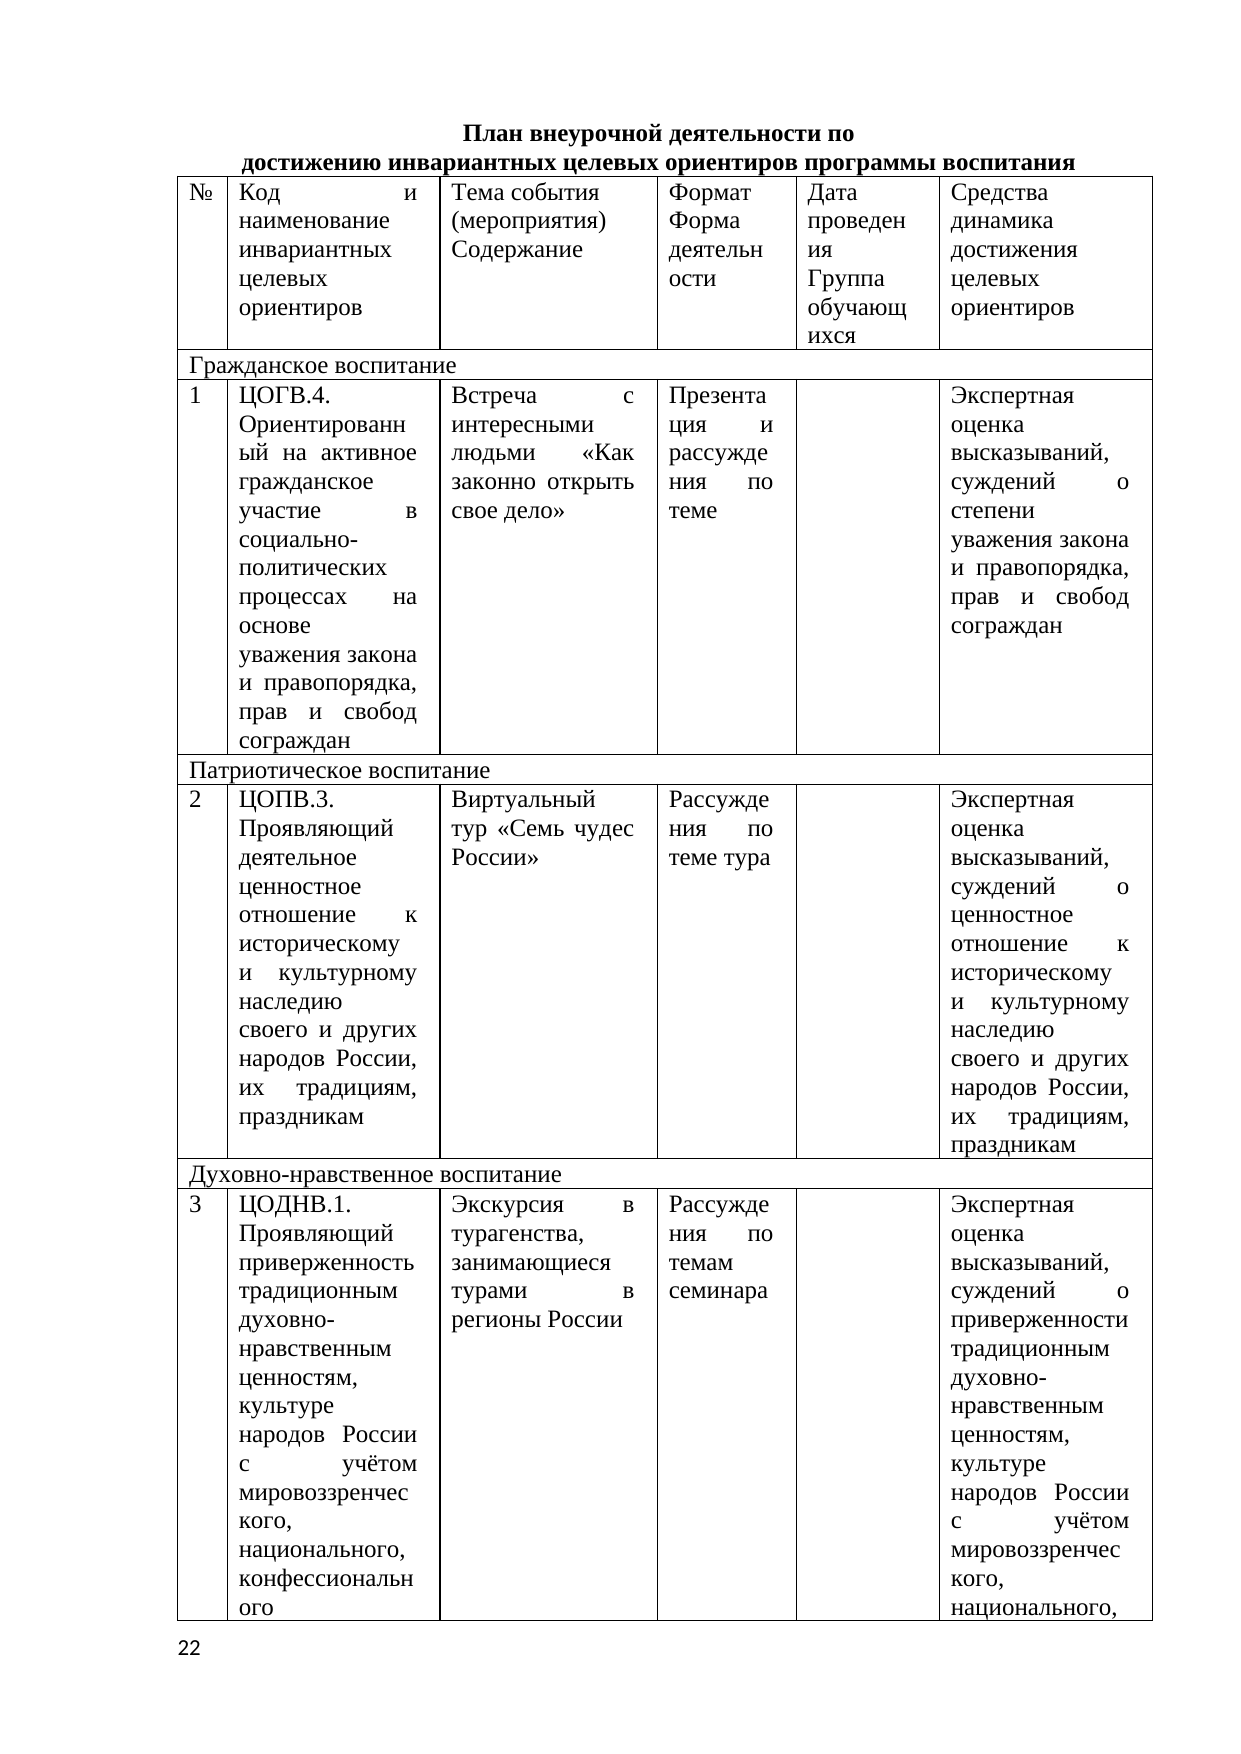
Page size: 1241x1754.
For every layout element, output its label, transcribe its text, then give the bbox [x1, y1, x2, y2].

table_cell Экспертная оценка высказываний, суждений о ценностное отношение к историческому и культурному наследию своего и других народов России, их традициям, праздникам [940, 785, 1152, 1158]
table_cell Встреча с интересными людьми «Как законно открыть свое дело» [441, 380, 657, 754]
table_cell 1 [178, 380, 227, 754]
table_cell ЦОГВ.4. Ориентированный на активное гражданское участие в социально-политических процессах на основе уважения закона и правопорядка, прав и свобод сограждан [228, 380, 439, 754]
table_header № [178, 177, 227, 349]
table_header Формат Форма деятельности [658, 177, 796, 349]
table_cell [658, 1189, 796, 1620]
table_header Дата проведения Группа обучающихся [797, 177, 939, 349]
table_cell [940, 1189, 1152, 1620]
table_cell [441, 1189, 657, 1620]
table_cell [797, 1189, 939, 1620]
table_cell 2 [178, 785, 227, 1158]
table_cell Духовно-нравственное воспитание [178, 1159, 1152, 1188]
table_cell Экспертная оценка высказываний, суждений о степени уважения закона и правопорядка, прав и свобод сограждан [940, 380, 1152, 754]
table_cell Презентация и рассуждения по теме [658, 380, 796, 754]
table_header Код и наименование инвариантных целевых ориентиров [228, 177, 439, 349]
table_cell Виртуальный тур «Семь чудес России» [441, 785, 657, 1158]
table_cell 3 [178, 1189, 227, 1620]
table_cell Гражданское воспитание [178, 350, 1152, 379]
table_cell Патриотическое воспитание [178, 755, 1152, 783]
table_cell [797, 380, 939, 754]
table_header Тема события (мероприятия) Содержание [441, 177, 657, 349]
table_cell Рассуждения по теме тура [658, 785, 796, 1158]
table_header Средства динамика достижения целевых ориентиров [940, 177, 1152, 349]
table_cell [228, 1189, 439, 1620]
table_cell ЦОПВ.3. Проявляющий деятельное ценностное отношение к историческому и культурному наследию своего и других народов России, их традициям, праздникам [228, 785, 439, 1158]
text План внеурочной деятельности по [177, 118, 1140, 147]
table_cell [797, 785, 939, 1158]
text достижению инвариантных целевых ориентиров программы воспитания [177, 147, 1140, 176]
